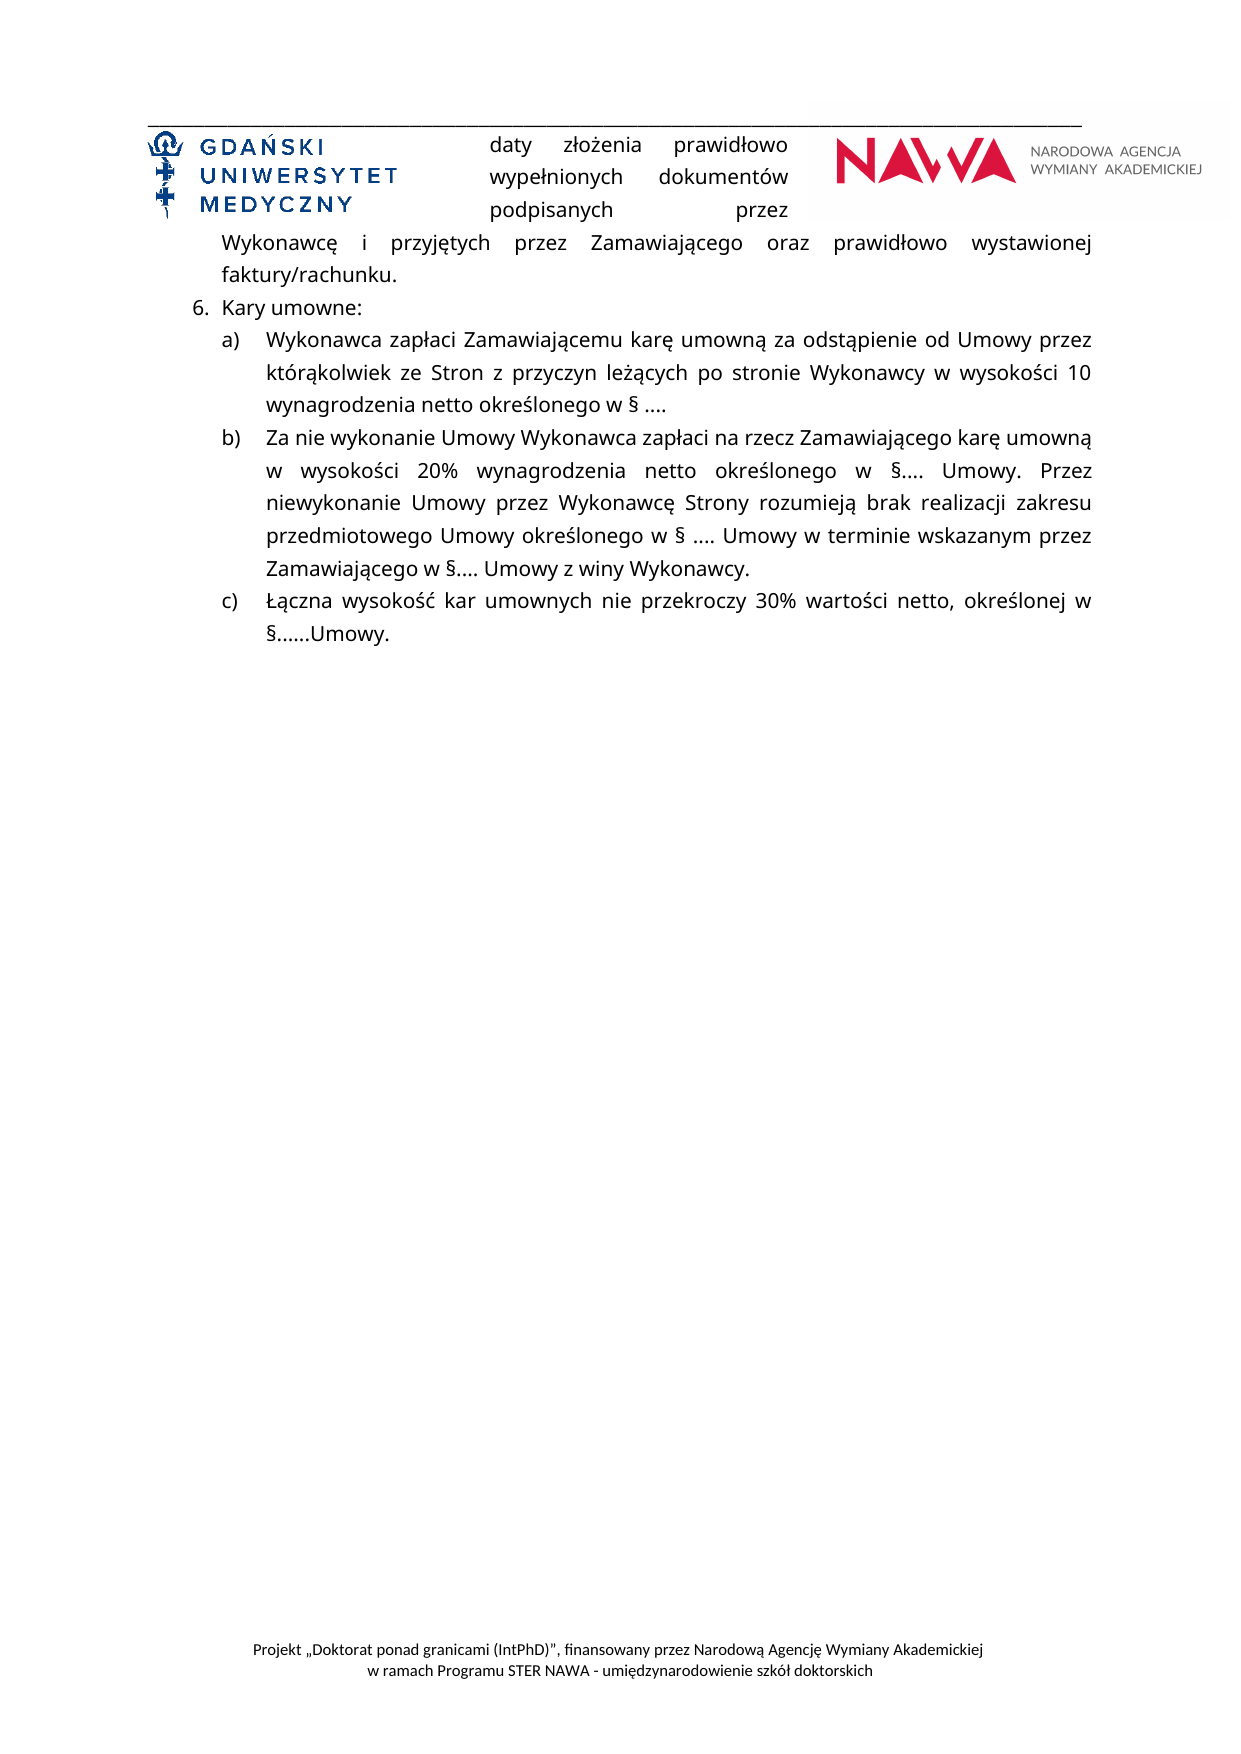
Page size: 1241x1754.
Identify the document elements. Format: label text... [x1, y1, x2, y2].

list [192, 130, 1093, 289]
picture [807, 101, 1230, 220]
list Kary umowne: [192, 293, 1093, 321]
list Za nie wykonanie Umowy Wykonawca zapłaci na rzecz Zamawiającego karę umowną w wysokości 20% wynagrodzenia netto określonego w §.... Umowy. Przez niewykonanie Umowy przez Wykonawcę Strony rozumieją brak realizacji zakresu przedmiotowego Umowy określonego w § .... Umowy w terminie wskazanym przez Zamawiającego w §.... Umowy z winy Wykonawcy. [221, 423, 1093, 582]
picture [147, 131, 192, 221]
list Wykonawca zapłaci Zamawiającemu karę umowną za odstąpienie od Umowy przez którąkolwiek ze Stron z przyczyn leżących po stronie Wykonawcy w wysokości 10 wynagrodzenia netto określonego w § .... [221, 325, 1093, 419]
list Łączna wysokość kar umownych nie przekroczy 30% wartości netto, określonej w §......Umowy. [221, 586, 1093, 647]
